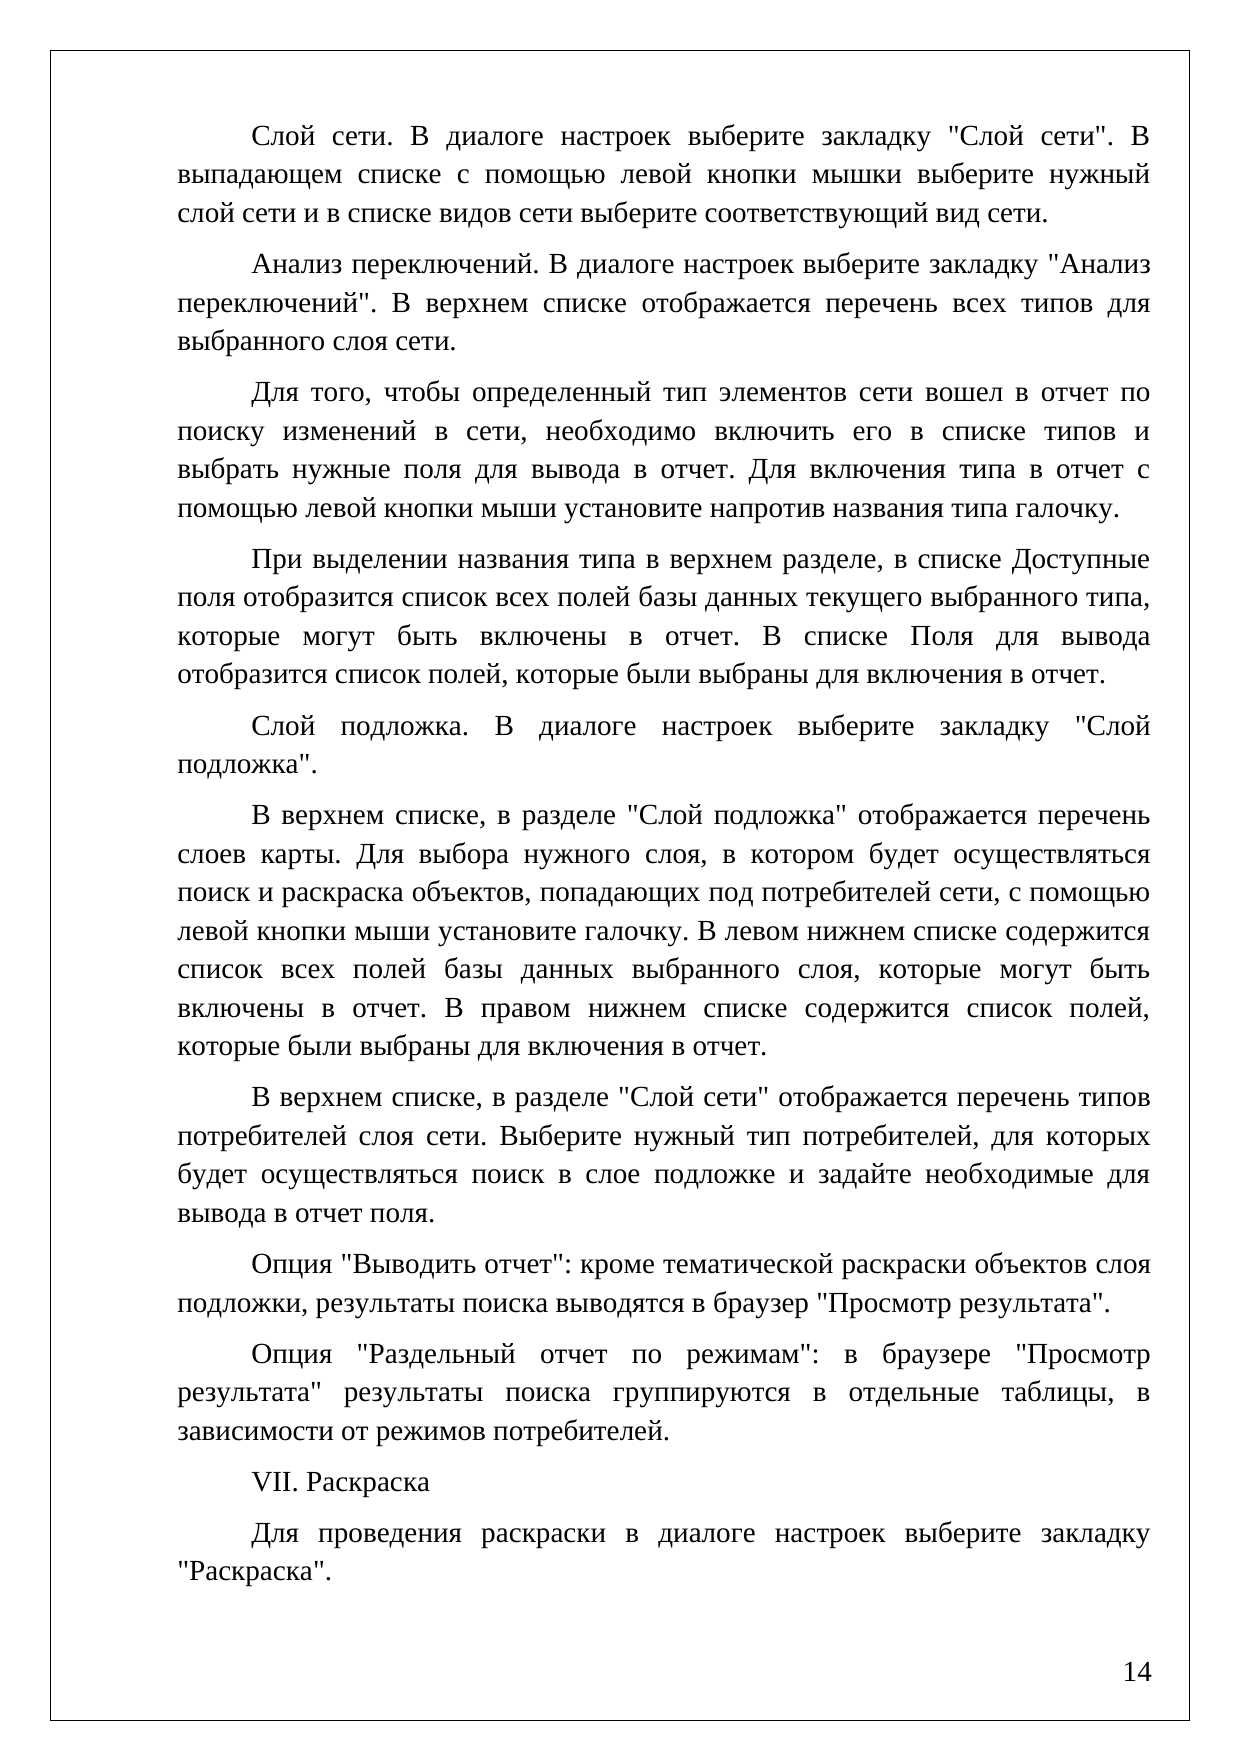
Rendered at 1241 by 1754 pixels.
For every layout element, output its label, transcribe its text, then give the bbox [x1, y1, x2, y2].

text При выделении названия типа в верхнем разделе, в списке Доступные поля отобразится список всех полей базы данных текущего выбранного типа, которые могут быть включены в отчет. В списке Поля для вывода отобразится список полей, которые были выбраны для включения в отчет. [177, 541, 1152, 690]
text Анализ переключений. В диалоге настроек выберите закладку "Анализ переключений". В верхнем списке отображается перечень всех типов для выбранного слоя сети. [177, 246, 1152, 357]
text Слой подложка. В диалоге настроек выберите закладку "Слой подложка". [177, 708, 1152, 780]
text В верхнем списке, в разделе "Слой сети" отображается перечень типов потребителей слоя сети. Выберите нужный тип потребителей, для которых будет осуществляться поиск в слое подложке и задайте необходимые для вывода в отчет поля. [177, 1079, 1152, 1229]
text Слой сети. В диалоге настроек выберите закладку "Слой сети". В выпадающем списке с помощью левой кнопки мышки выберите нужный слой сети и в списке видов сети выберите соответствующий вид сети. [177, 118, 1152, 229]
text В верхнем списке, в разделе "Слой подложка" отображается перечень слоев карты. Для выбора нужного слоя, в котором будет осуществляться поиск и раскраска объектов, попадающих под потребителей сети, с помощью левой кнопки мыши установите галочку. В левом нижнем списке содержится список всех полей базы данных выбранного слоя, которые могут быть включены в отчет. В правом нижнем списке содержится список полей, которые были выбраны для включения в отчет. [177, 797, 1152, 1062]
text Для проведения раскраски в диалоге настроек выберите закладку "Раскраска". [177, 1515, 1152, 1587]
text Опция "Раздельный отчет по режимам": в браузере "Просмотр результата" результаты поиска группируются в отдельные таблицы, в зависимости от режимов потребителей. [177, 1336, 1152, 1446]
text Для того, чтобы определенный тип элементов сети вошел в отчет по поиску изменений в сети, необходимо включить его в списке типов и выбрать нужные поля для вывода в отчет. Для включения типа в отчет с помощью левой кнопки мыши установите напротив названия типа галочку. [177, 374, 1152, 523]
text Опция "Выводить отчет": кроме тематической раскраски объектов слоя подложки, результаты поиска выводятся в браузер "Просмотр результата". [177, 1246, 1152, 1318]
text VII. Раскраска [177, 1464, 1152, 1497]
